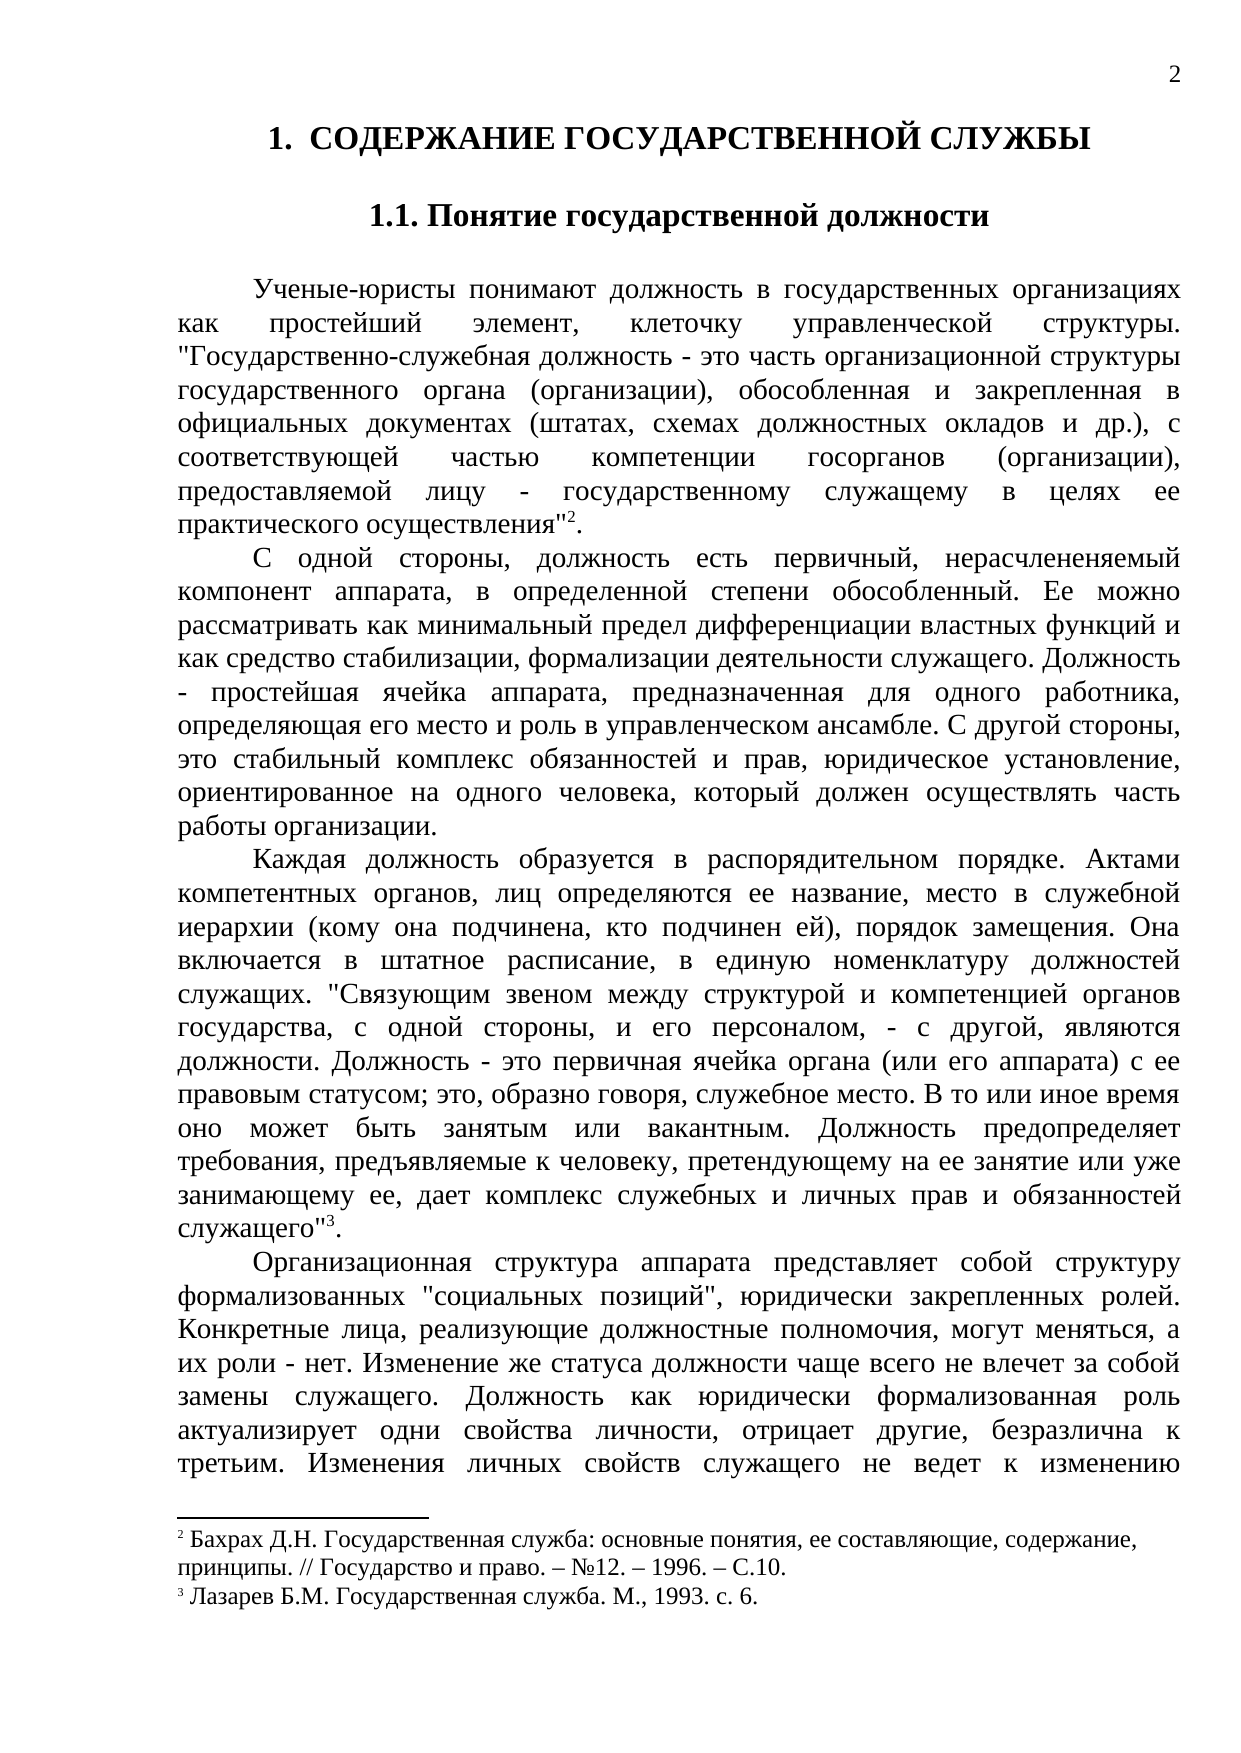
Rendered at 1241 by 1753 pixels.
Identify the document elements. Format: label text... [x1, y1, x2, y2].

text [177, 1244, 1181, 1479]
text С одной стороны, должность есть первичный, нерасчлененяемый компонент аппарата, в определенной степени обособленный. Ее можно рассматривать как минимальный предел дифференциации властных функций и как средство стабилизации, формализации деятельности служащего. Должность - простейшая ячейка аппарата, предназначенная для одного работника, определяющая его место и роль в управленческом ансамбле. С другой стороны, это стабильный комплекс обязанностей и прав, юридическое установление, ориентированное на одного человека, который должен осуществлять часть работы организации. [177, 540, 1181, 842]
text 1. содержание государственной службы [177, 118, 1181, 156]
text 1.1. Понятие государственной должности [177, 195, 1181, 233]
text Каждая должность образуется в распорядительном порядке. Актами компетентных органов, лиц определяются ее название, место в служебной иерархии (кому она подчинена, кто подчинен ей), порядок замещения. Она включается в штатное расписание, в единую номенклатуру должностей служащих. "Связующим звеном между структурой и компетенцией органов государства, с одной стороны, и его персоналом, - с другой, являются должности. Должность - это первичная ячейка органа (или его аппарата) с ее правовым статусом; это, образно говоря, служебное место. В то или иное время оно может быть занятым или вакантным. Должность предопределяет требования, предъявляемые к человеку, претендующему на ее занятие или уже занимающему ее, дает комплекс служебных и личных прав и обязанностей служащего". [177, 842, 1181, 1244]
text Ученые-юристы понимают должность в государственных организациях как простейший элемент, клеточку управленческой структуры. "Государственно-служебная должность - это часть организационной структуры государственного органа (организации), обособленная и закрепленная в официальных документах (штатах, схемах должностных окладов и др.), с соответствующей частью компетенции госорганов (организации), предоставляемой лицу - государственному служащему в целях ее практического осуществления". [177, 271, 1181, 540]
